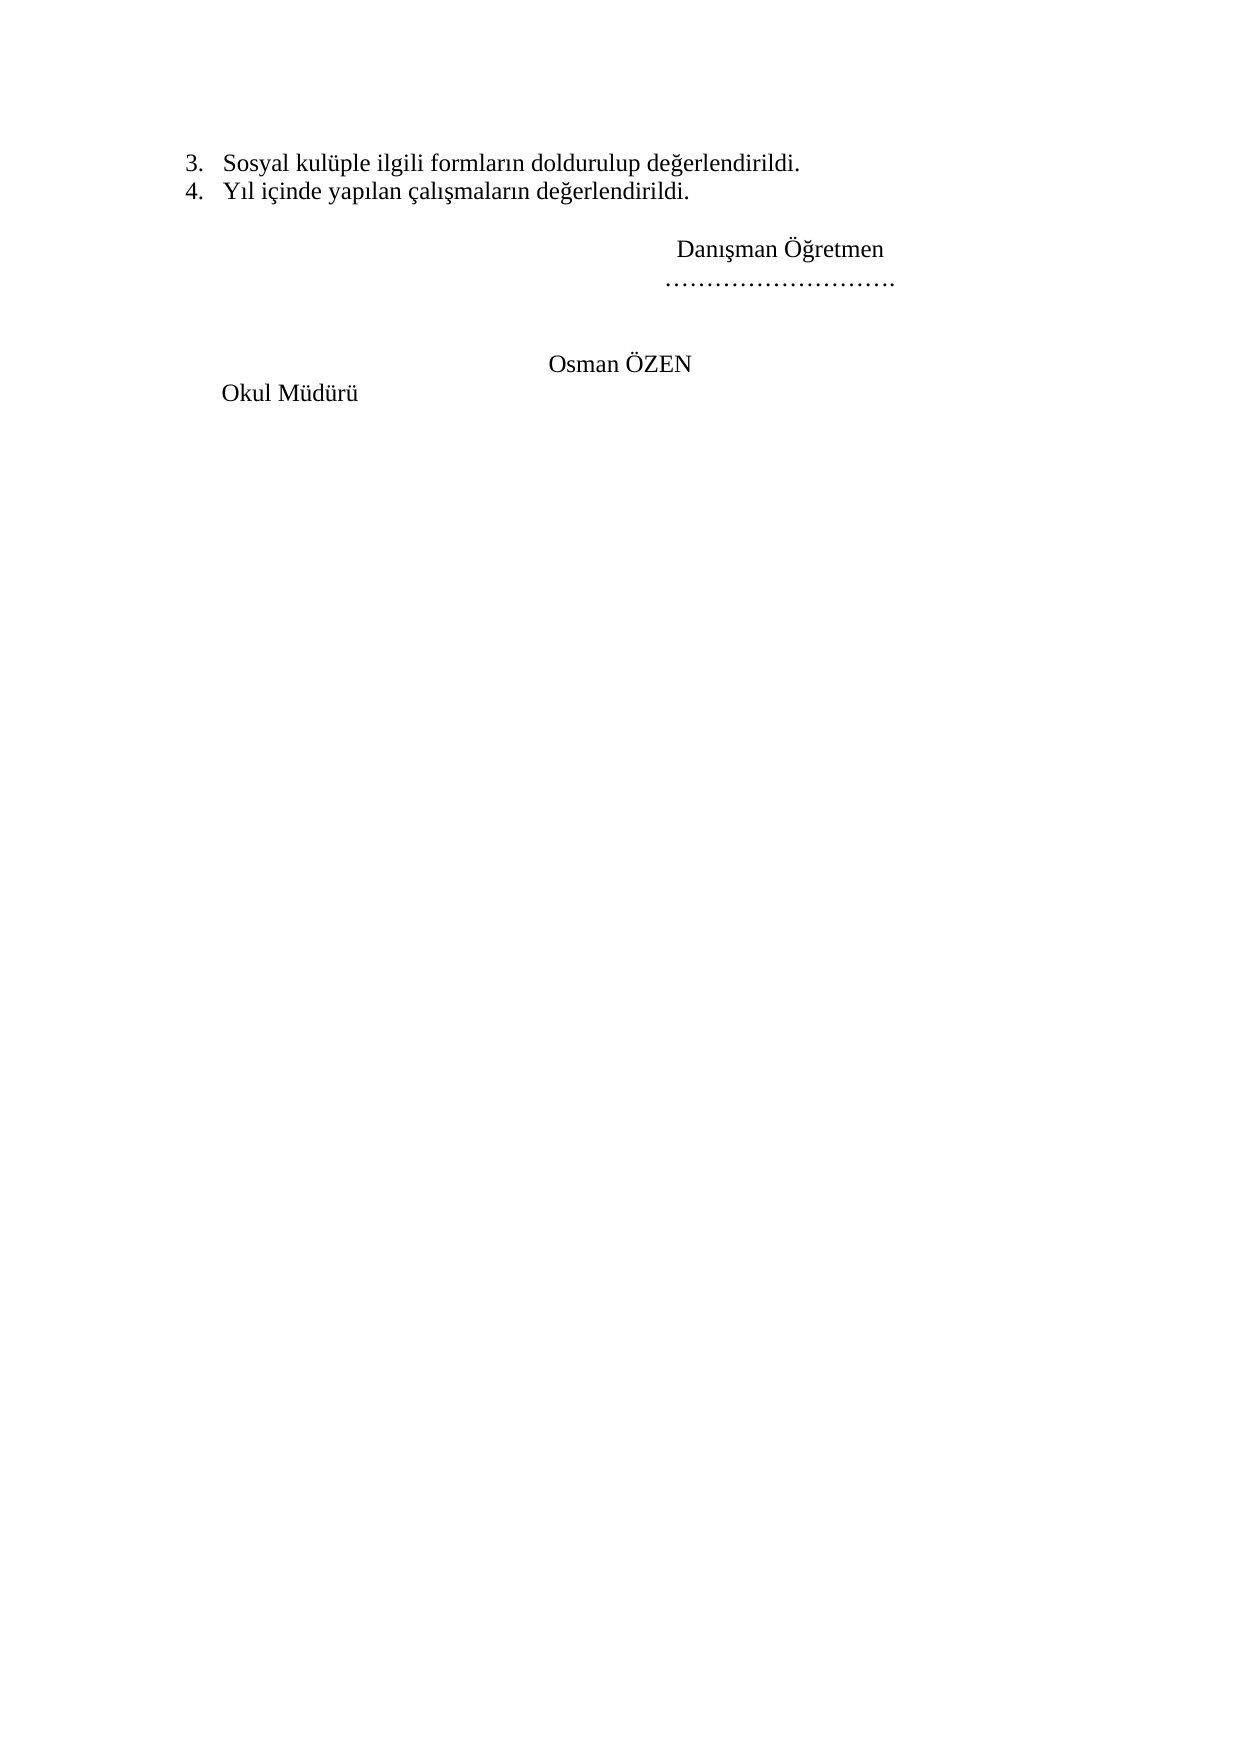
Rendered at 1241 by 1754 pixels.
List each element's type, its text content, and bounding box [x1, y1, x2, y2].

list Sosyal kulüple ilgili formların doldurulup değerlendirildi. [185, 148, 1093, 176]
text Okul Müdürü [148, 378, 1093, 406]
text Danışman Öğretmen ………………………. [148, 234, 1093, 291]
text Osman ÖZEN [148, 349, 1093, 378]
list Yıl içinde yapılan çalışmaların değerlendirildi. [185, 176, 1093, 205]
